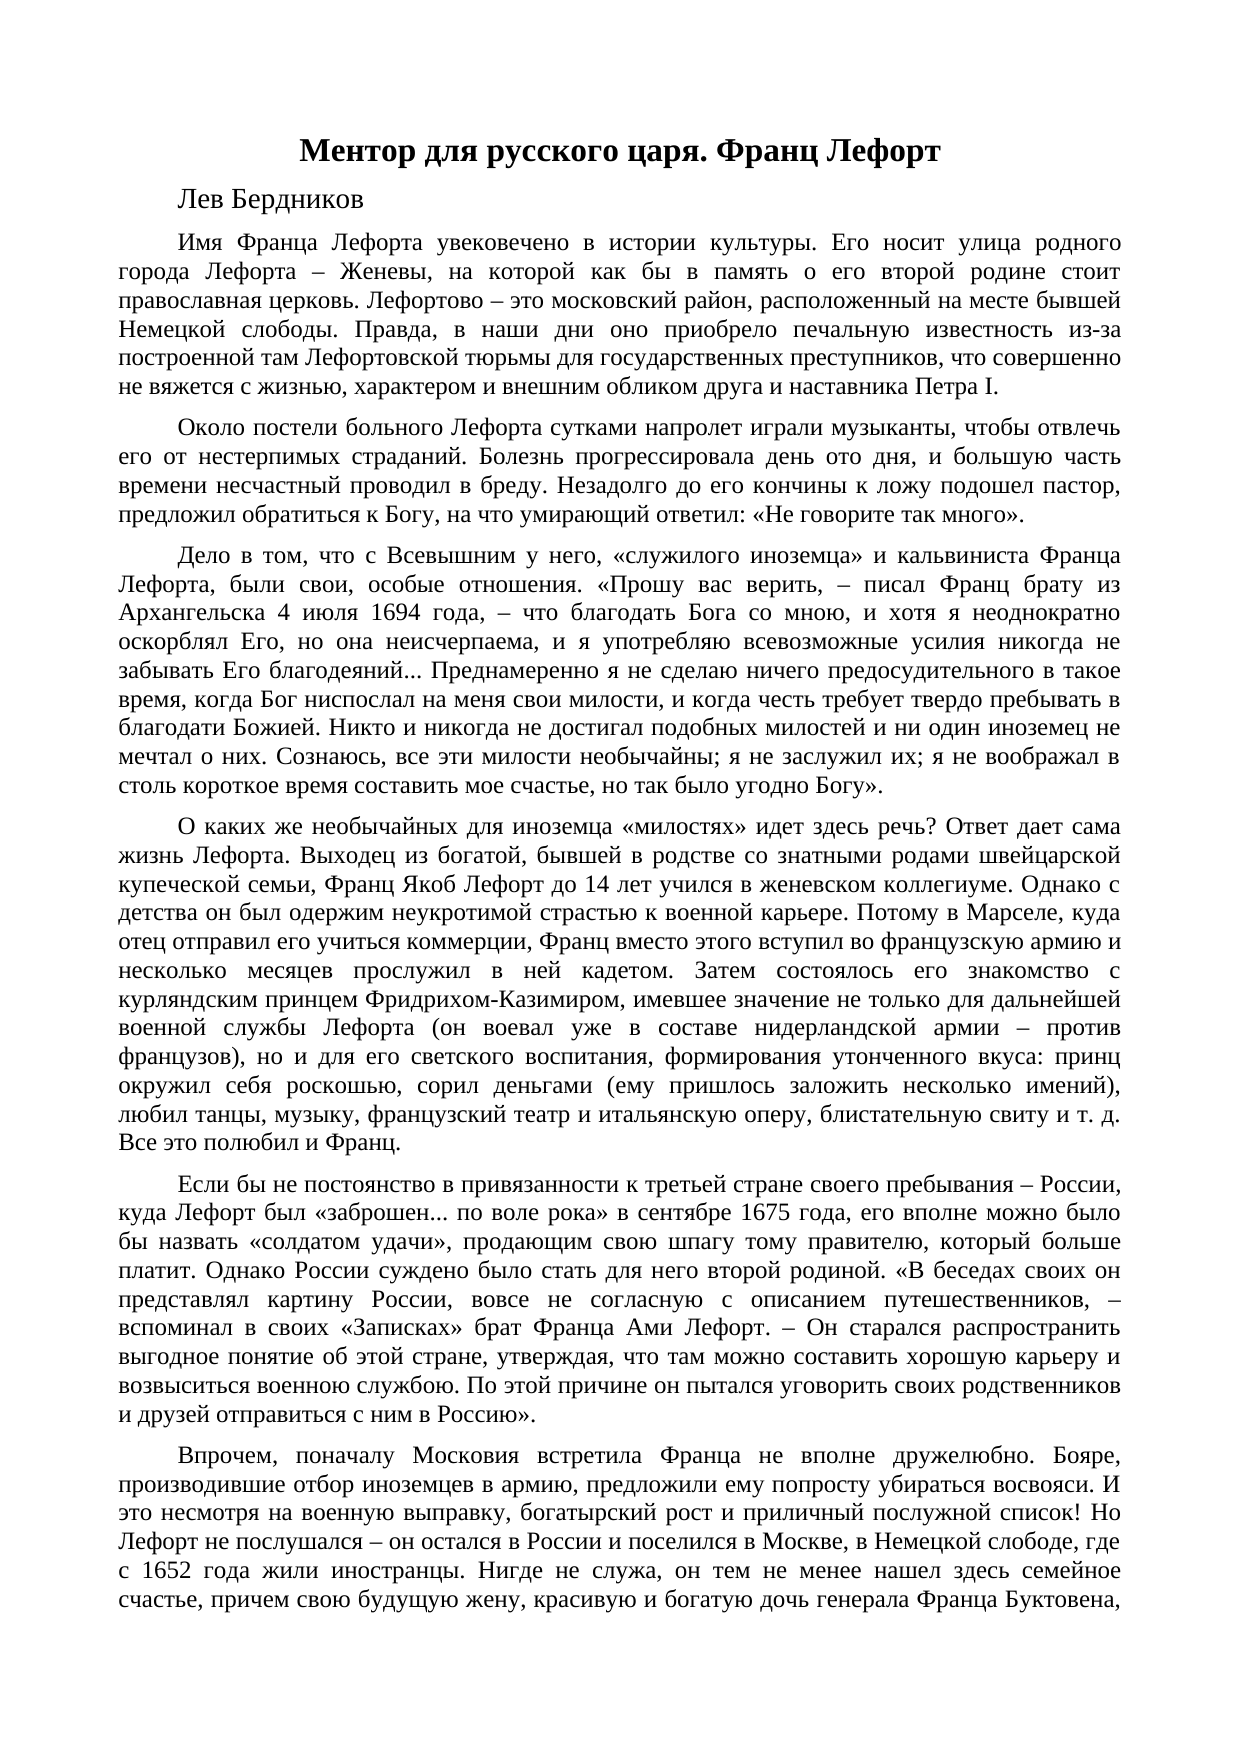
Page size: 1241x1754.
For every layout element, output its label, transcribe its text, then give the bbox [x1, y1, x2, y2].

text Дело в том, что с Всевышним у него, «служилого иноземца» и кальвиниста Франца Лефорта, были свои, особые отношения. «Прошу вас верить, – писал Франц брату из Архангельска 4 июля 1694 года, – что благодать Бога со мною, и хотя я неоднократно оскорблял Его, но она неисчерпаема, и я употребляю всевозможные усилия никогда не забывать Его благодеяний... Преднамеренно я не сделаю ничего предосудительного в такое время, когда Бог ниспослал на меня свои милости, и когда честь требует твердо пребывать в благодати Божией. Никто и никогда не достигал подобных милостей и ни один иноземец не мечтал о них. Сознаюсь, все эти милости необычайны; я не заслужил их; я не воображал в столь короткое время составить мое счастье, но так было угодно Богу». [118, 540, 1122, 799]
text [118, 1440, 1122, 1612]
text Имя Франца Лефорта увековечено в истории культуры. Его носит улица родного города Лефорта – Женевы, на которой как бы в память о его второй родине стоит православная церковь. Лефортово – это московский район, расположенный на месте бывшей Немецкой слободы. Правда, в наши дни оно приобрело печальную известность из-за построенной там Лефортовской тюрьмы для государственных преступников, что совершенно не вяжется с жизнью, характером и внешним обликом друга и наставника Петра I. [118, 227, 1122, 400]
text Ментор для русского царя. Франц Лефорт [118, 131, 1122, 169]
text Около постели больного Лефорта сутками напролет играли музыканты, чтобы отвлечь его от нестерпимых страданий. Болезнь прогрессировала день ото дня, и большую часть времени несчастный проводил в бреду. Незадолго до его кончины к ложу подошел пастор, предложил обратиться к Богу, на что умирающий ответил: «Не говорите так много». [118, 412, 1122, 527]
text Если бы не постоянство в привязанности к третьей стране своего пребывания – России, куда Лефорт был «заброшен... по воле рока» в сентябре 1675 года, его вполне можно было бы назвать «солдатом удачи», продающим свою шпагу тому правителю, который больше платит. Однако России суждено было стать для него второй родиной. «В беседах своих он представлял картину России, вовсе не согласную с описанием путешественников, – вспоминал в своих «Записках» брат Франца Ами Лефорт. – Он старался распространить выгодное понятие об этой стране, утверждая, что там можно составить хорошую карьеру и возвыситься военною службою. По этой причине он пытался уговорить своих родственников и друзей отправиться с ним в Россию». [118, 1169, 1122, 1427]
text Лев Бердников [118, 181, 1122, 215]
text О каких же необычайных для иноземца «милостях» идет здесь речь? Ответ дает сама жизнь Лефорта. Выходец из богатой, бывшей в родстве со знатными родами швейцарской купеческой семьи, Франц Якоб Лефорт до 14 лет учился в женевском коллегиуме. Однако с детства он был одержим неукротимой страстью к военной карьере. Потому в Марселе, куда отец отправил его учиться коммерции, Франц вместо этого вступил во французскую армию и несколько месяцев прослужил в ней кадетом. Затем состоялось его знакомство с курляндским принцем Фридрихом-Казимиром, имевшее значение не только для дальнейшей военной службы Лефорта (он воевал уже в составе нидерландской армии – против французов), но и для его светского воспитания, формирования утонченного вкуса: принц окружил себя роскошью, сорил деньгами (ему пришлось заложить несколько имений), любил танцы, музыку, французский театр и итальянскую оперу, блистательную свиту и т. д. Все это полюбил и Франц. [118, 811, 1122, 1156]
